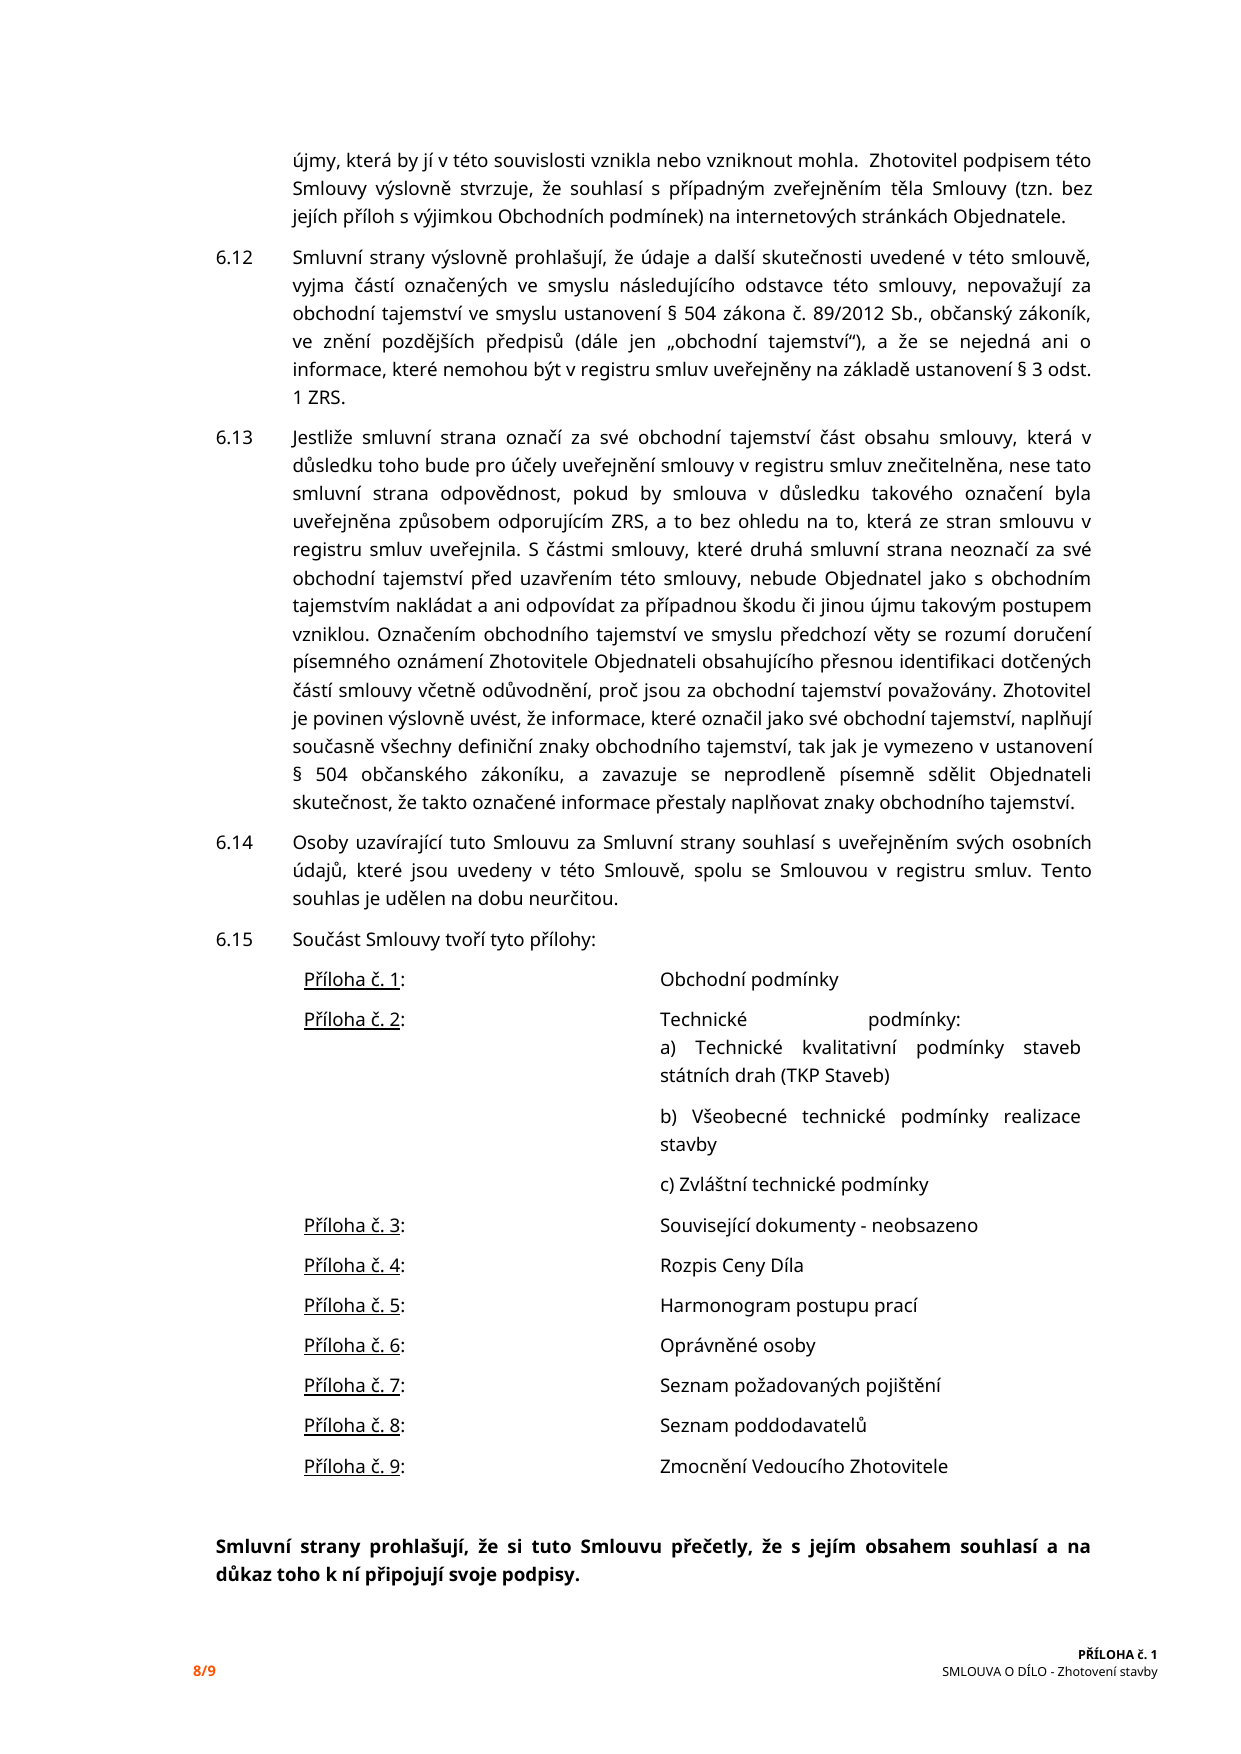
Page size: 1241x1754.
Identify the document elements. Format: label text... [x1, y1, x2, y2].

text Smluvní strany prohlašují, že si tuto Smlouvu přečetly, že s jejím obsahem souhlasí a na důkaz toho k ní připojují svoje podpisy. [216, 1533, 1093, 1587]
table_cell Rozpis Ceny Díla [572, 1252, 1093, 1292]
table_header Obchodní podmínky [572, 967, 1093, 1007]
table_cell Příloha č. 6: [216, 1332, 572, 1372]
table_cell Seznam poddodavatelů Zmocnění Vedoucího Zhotovitele [572, 1413, 1093, 1493]
text Součást Smlouvy tvoří tyto přílohy: [216, 926, 1093, 952]
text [216, 147, 1093, 229]
table_header Příloha č. 1: [216, 967, 572, 1007]
table_cell Příloha č. 2: [216, 1007, 572, 1212]
table_cell Příloha č. 4: [216, 1252, 572, 1292]
table_cell Příloha č. 7: [216, 1372, 572, 1412]
table_cell Související dokumenty - neobsazeno [572, 1212, 1093, 1252]
table_cell Technické podmínky: a) Technické kvalitativní podmínky staveb státních drah (TKP Staveb) b) Všeobecné technické podmínky realizace stavby c) Zvláštní technické podmínky [572, 1007, 1093, 1212]
text Smluvní strany výslovně prohlašují, že údaje a další skutečnosti uvedené v této smlouvě, vyjma částí označených ve smyslu následujícího odstavce této smlouvy, nepovažují za obchodní tajemství ve smyslu ustanovení § 504 zákona č. 89/2012 Sb., občanský zákoník, ve znění pozdějších předpisů (dále jen „obchodní tajemství“), a že se nejedná ani o informace, které nemohou být v registru smluv uveřejněny na základě ustanovení § 3 odst. 1 ZRS. [216, 244, 1093, 410]
table_cell Příloha č. 3: [216, 1212, 572, 1252]
table_cell Příloha č. 5: [216, 1292, 572, 1332]
text Jestliže smluvní strana označí za své obchodní tajemství část obsahu smlouvy, která v důsledku toho bude pro účely uveřejnění smlouvy v registru smluv znečitelněna, nese tato smluvní strana odpovědnost, pokud by smlouva v důsledku takového označení byla uveřejněna způsobem odporujícím ZRS, a to bez ohledu na to, která ze stran smlouvu v registru smluv uveřejnila. S částmi smlouvy, které druhá smluvní strana neoznačí za své obchodní tajemství před uzavřením této smlouvy, nebude Objednatel jako s obchodním tajemstvím nakládat a ani odpovídat za případnou škodu či jinou újmu takovým postupem vzniklou. Označením obchodního tajemství ve smyslu předchozí věty se rozumí doručení písemného oznámení Zhotovitele Objednateli obsahujícího přesnou identifikaci dotčených částí smlouvy včetně odůvodnění, proč jsou za obchodní tajemství považovány. Zhotovitel je povinen výslovně uvést, že informace, které označil jako své obchodní tajemství, naplňují současně všechny definiční znaky obchodního tajemství, tak jak je vymezeno v ustanovení § 504 občanského zákoníku, a zavazuje se neprodleně písemně sdělit Objednateli skutečnost, že takto označené informace přestaly naplňovat znaky obchodního tajemství. [216, 425, 1093, 814]
table_cell Seznam požadovaných pojištění [572, 1372, 1093, 1412]
table_cell Oprávněné osoby [572, 1332, 1093, 1372]
table_cell Harmonogram postupu prací [572, 1292, 1093, 1332]
table_cell Příloha č. 8: Příloha č. 9: [216, 1413, 572, 1493]
text Osoby uzavírající tuto Smlouvu za Smluvní strany souhlasí s uveřejněním svých osobních údajů, které jsou uvedeny v této Smlouvě, spolu se Smlouvou v registru smluv. Tento souhlas je udělen na dobu neurčitou. [216, 829, 1093, 911]
